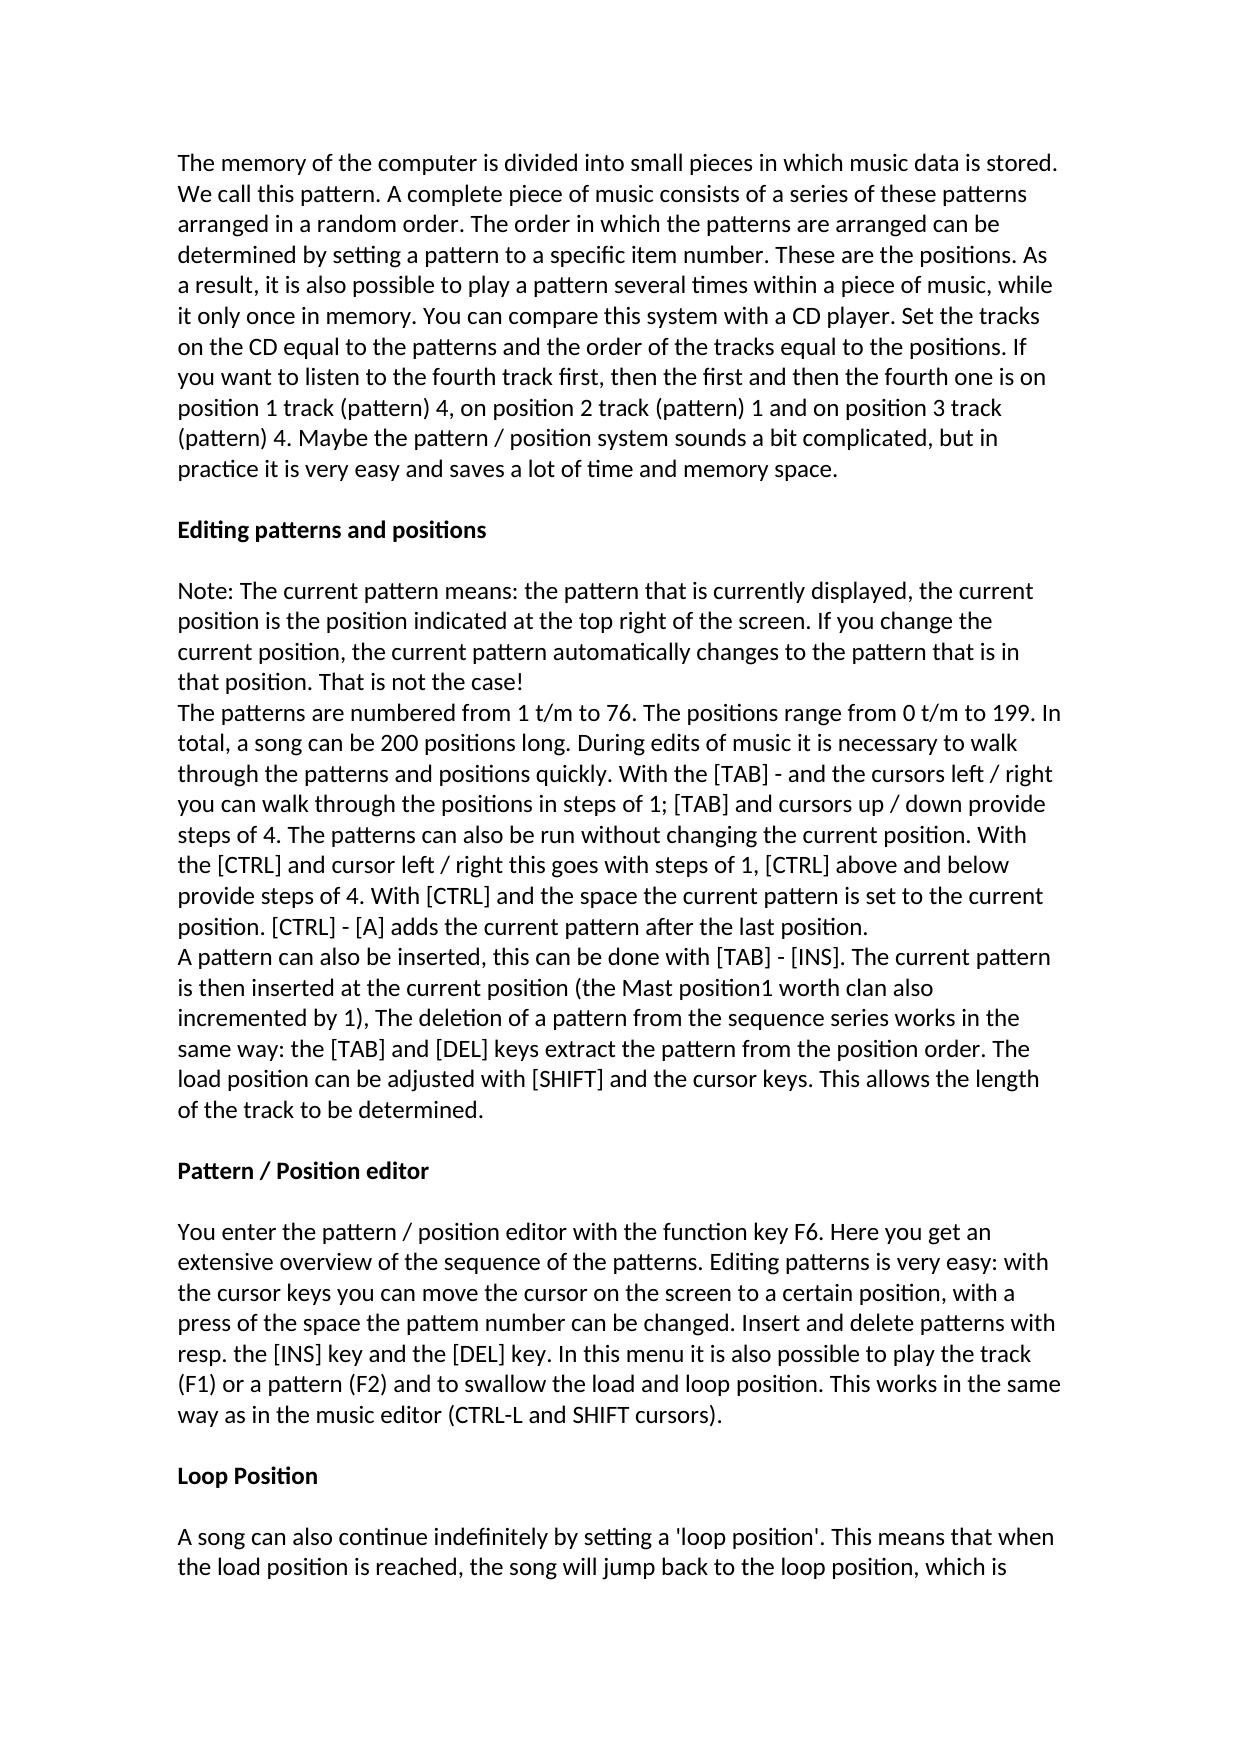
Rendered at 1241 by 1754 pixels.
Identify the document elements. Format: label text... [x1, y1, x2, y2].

text Loop Position [177, 1460, 1063, 1491]
text Editing patterns and positions [177, 514, 1063, 544]
text Pattern / Position editor [177, 1155, 1063, 1185]
text The memory of the computer is divided into small pieces in which music data is stored. We call this pattern. A complete piece of music consists of a series of these patterns arranged in a random order. The order in which the patterns are arranged can be determined by setting a pattern to a specific item number. These are the positions. As a result, it is also possible to play a pattern several times within a piece of music, while it only once in memory. You can compare this system with a CD player. Set the tracks on the CD equal to the patterns and the order of the tracks equal to the positions. If you want to listen to the fourth track first, then the first and then the fourth one is on position 1 track (pattern) 4, on position 2 track (pattern) 1 and on position 3 track (pattern) 4. Maybe the pattern / position system sounds a bit complicated, but in practice it is very easy and saves a lot of time and memory space. [177, 148, 1063, 483]
text The patterns are numbered from 1 t/m to 76. The positions range from 0 t/m to 199. In total, a song can be 200 positions long. During edits of music it is necessary to walk through the patterns and positions quickly. With the [TAB] - and the cursors left / right you can walk through the positions in steps of 1; [TAB] and cursors up / down provide steps of 4. The patterns can also be run without changing the current position. With the [CTRL] and cursor left / right this goes with steps of 1, [CTRL] above and below provide steps of 4. With [CTRL] and the space the current pattern is set to the current position. [CTRL] - [A] adds the current pattern after the last position. [177, 697, 1063, 941]
text You enter the pattern / position editor with the function key F6. Here you get an extensive overview of the sequence of the patterns. Editing patterns is very easy: with the cursor keys you can move the cursor on the screen to a certain position, with a press of the space the pattem number can be changed. Insert and delete patterns with resp. the [INS] key and the [DEL] key. In this menu it is also possible to play the track (F1) or a pattern (F2) and to swallow the load and loop position. This works in the same way as in the music editor (CTRL-L and SHIFT cursors). [177, 1216, 1063, 1429]
text Note: The current pattern means: the pattern that is currently displayed, the current position is the position indicated at the top right of the screen. If you change the current position, the current pattern automatically changes to the pattern that is in that position. That is not the case! [177, 575, 1063, 697]
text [177, 1521, 1063, 1582]
text A pattern can also be inserted, this can be done with [TAB] - [INS]. The current pattern is then inserted at the current position (the Mast position1 worth clan also incremented by 1), The deletion of a pattern from the sequence series works in the same way: the [TAB] and [DEL] keys extract the pattern from the position order. The load position can be adjusted with [SHIFT] and the cursor keys. This allows the length of the track to be determined. [177, 941, 1063, 1124]
